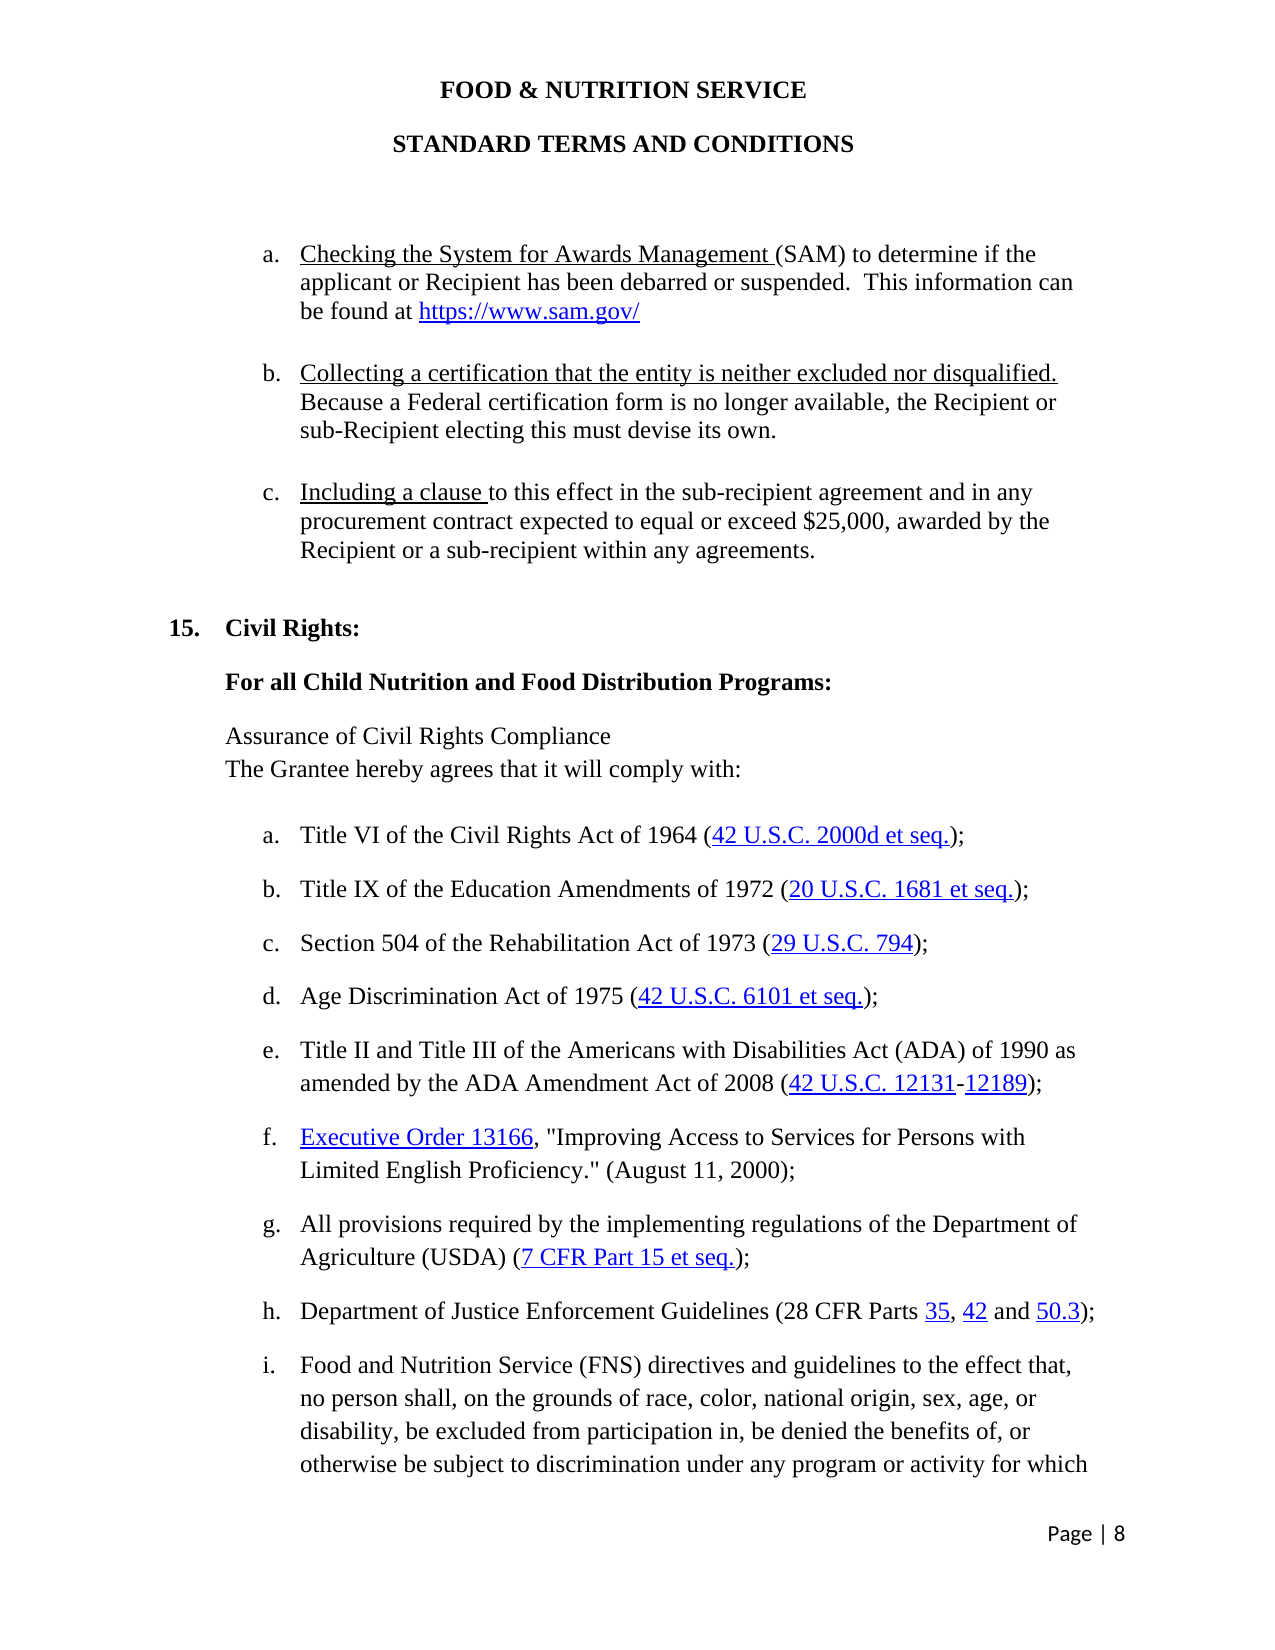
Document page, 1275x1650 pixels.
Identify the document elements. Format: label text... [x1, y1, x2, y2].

list Civil Rights: [169, 613, 1096, 642]
list Department of Justice Enforcement Guidelines (28 CFR Parts 35, 42 and 50.3); [262, 1296, 1096, 1325]
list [262, 1350, 1096, 1478]
list The Grantee hereby agrees that it will comply with: [225, 754, 1097, 783]
list Executive Order 13166, "Improving Access to Services for Persons with Limited English Proficiency." (August 11, 2000); [262, 1122, 1096, 1184]
list Including a clause to this effect in the sub-recipient agreement and in any procurement contract expected to equal or exceed $25,000, awarded by the Recipient or a sub-recipient within any agreements. [262, 477, 1097, 563]
list Title II and Title III of the Americans with Disabilities Act (ADA) of 1990 as amended by the ADA Amendment Act of 2008 (42 U.S.C. 12131-12189); [262, 1035, 1096, 1097]
list Assurance of Civil Rights Compliance [225, 721, 1096, 749]
list Title IX of the Education Amendments of 1972 (20 U.S.C. 1681 et seq.); [262, 874, 1096, 902]
list All provisions required by the implementing regulations of the Department of Agriculture (USDA) (7 CFR Part 15 et seq.); [262, 1209, 1096, 1271]
list Checking the System for Awards Management (SAM) to determine if the applicant or Recipient has been debarred or suspended. This information can be found at https://www.sam.gov/ [262, 239, 1097, 325]
list For all Child Nutrition and Food Distribution Programs: [225, 667, 1096, 696]
list Section 504 of the Rehabilitation Act of 1973 (29 U.S.C. 794); [262, 928, 1096, 956]
list Age Discrimination Act of 1975 (42 U.S.C. 6101 et seq.); [262, 981, 1096, 1010]
list Collecting a certification that the entity is neither excluded nor disqualified. Because a Federal certification form is no longer available, the Recipient or sub-Recipient electing this must devise its own. [262, 358, 1097, 444]
list Title VI of the Civil Rights Act of 1964 (42 U.S.C. 2000d et seq.); [262, 820, 1096, 849]
